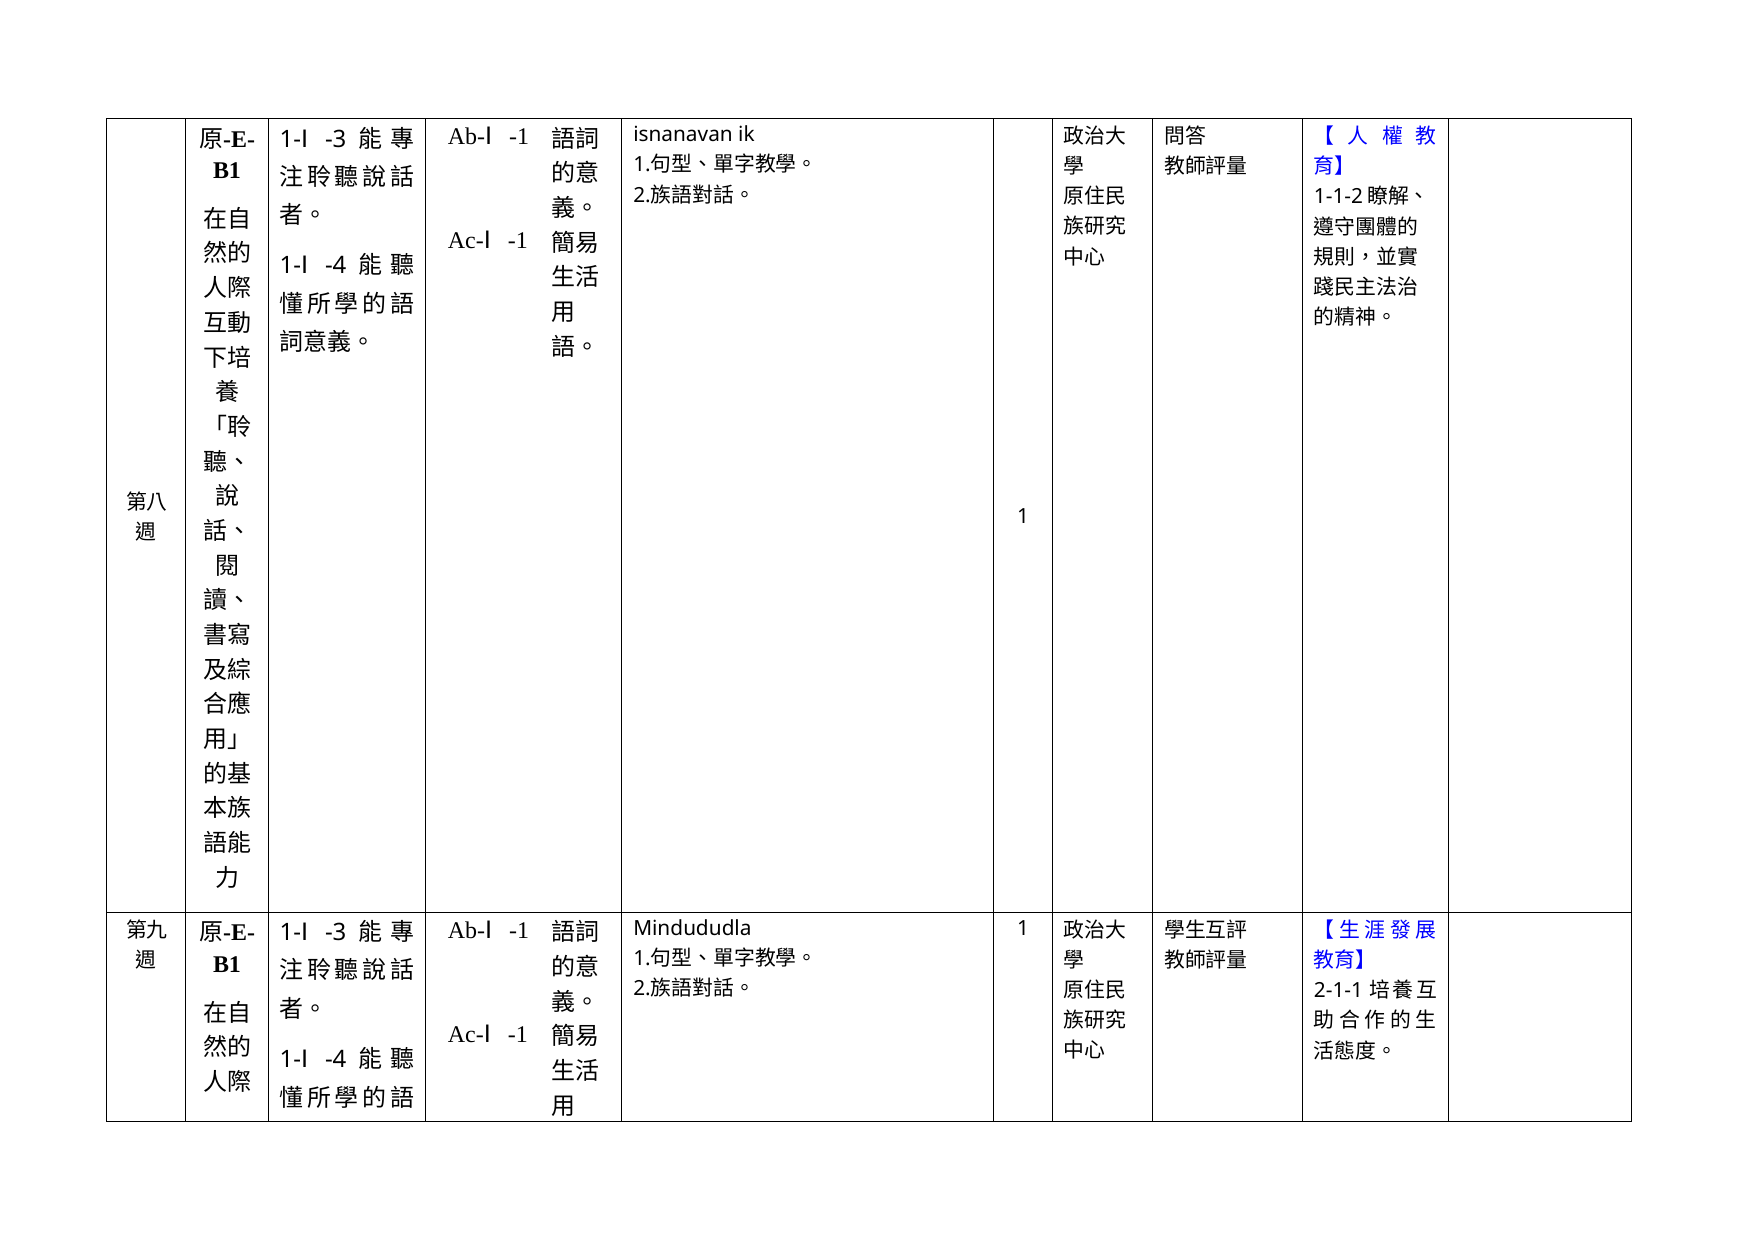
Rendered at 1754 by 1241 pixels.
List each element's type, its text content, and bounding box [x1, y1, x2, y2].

table_cell [426, 913, 621, 1121]
table_cell 第八週 [107, 119, 185, 912]
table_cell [622, 119, 993, 912]
table_cell [1449, 119, 1631, 912]
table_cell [269, 119, 425, 912]
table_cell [186, 913, 268, 1121]
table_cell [186, 119, 268, 912]
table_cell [269, 913, 425, 1121]
table_cell 第九週 [107, 913, 185, 1121]
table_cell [622, 913, 993, 1121]
table_cell 1 [994, 119, 1052, 912]
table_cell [1303, 913, 1448, 1121]
table_cell [1449, 913, 1631, 1121]
table_cell 學生互評 教師評量 [1153, 913, 1302, 1121]
table_cell 1 [994, 913, 1052, 1121]
table_cell 政治大學 原住民族研究中心 [1053, 119, 1152, 912]
table_cell [426, 119, 621, 912]
table_cell 問答 教師評量 [1153, 119, 1302, 912]
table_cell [1303, 119, 1448, 912]
table_cell 政治大學 原住民族研究中心 [1053, 913, 1152, 1121]
